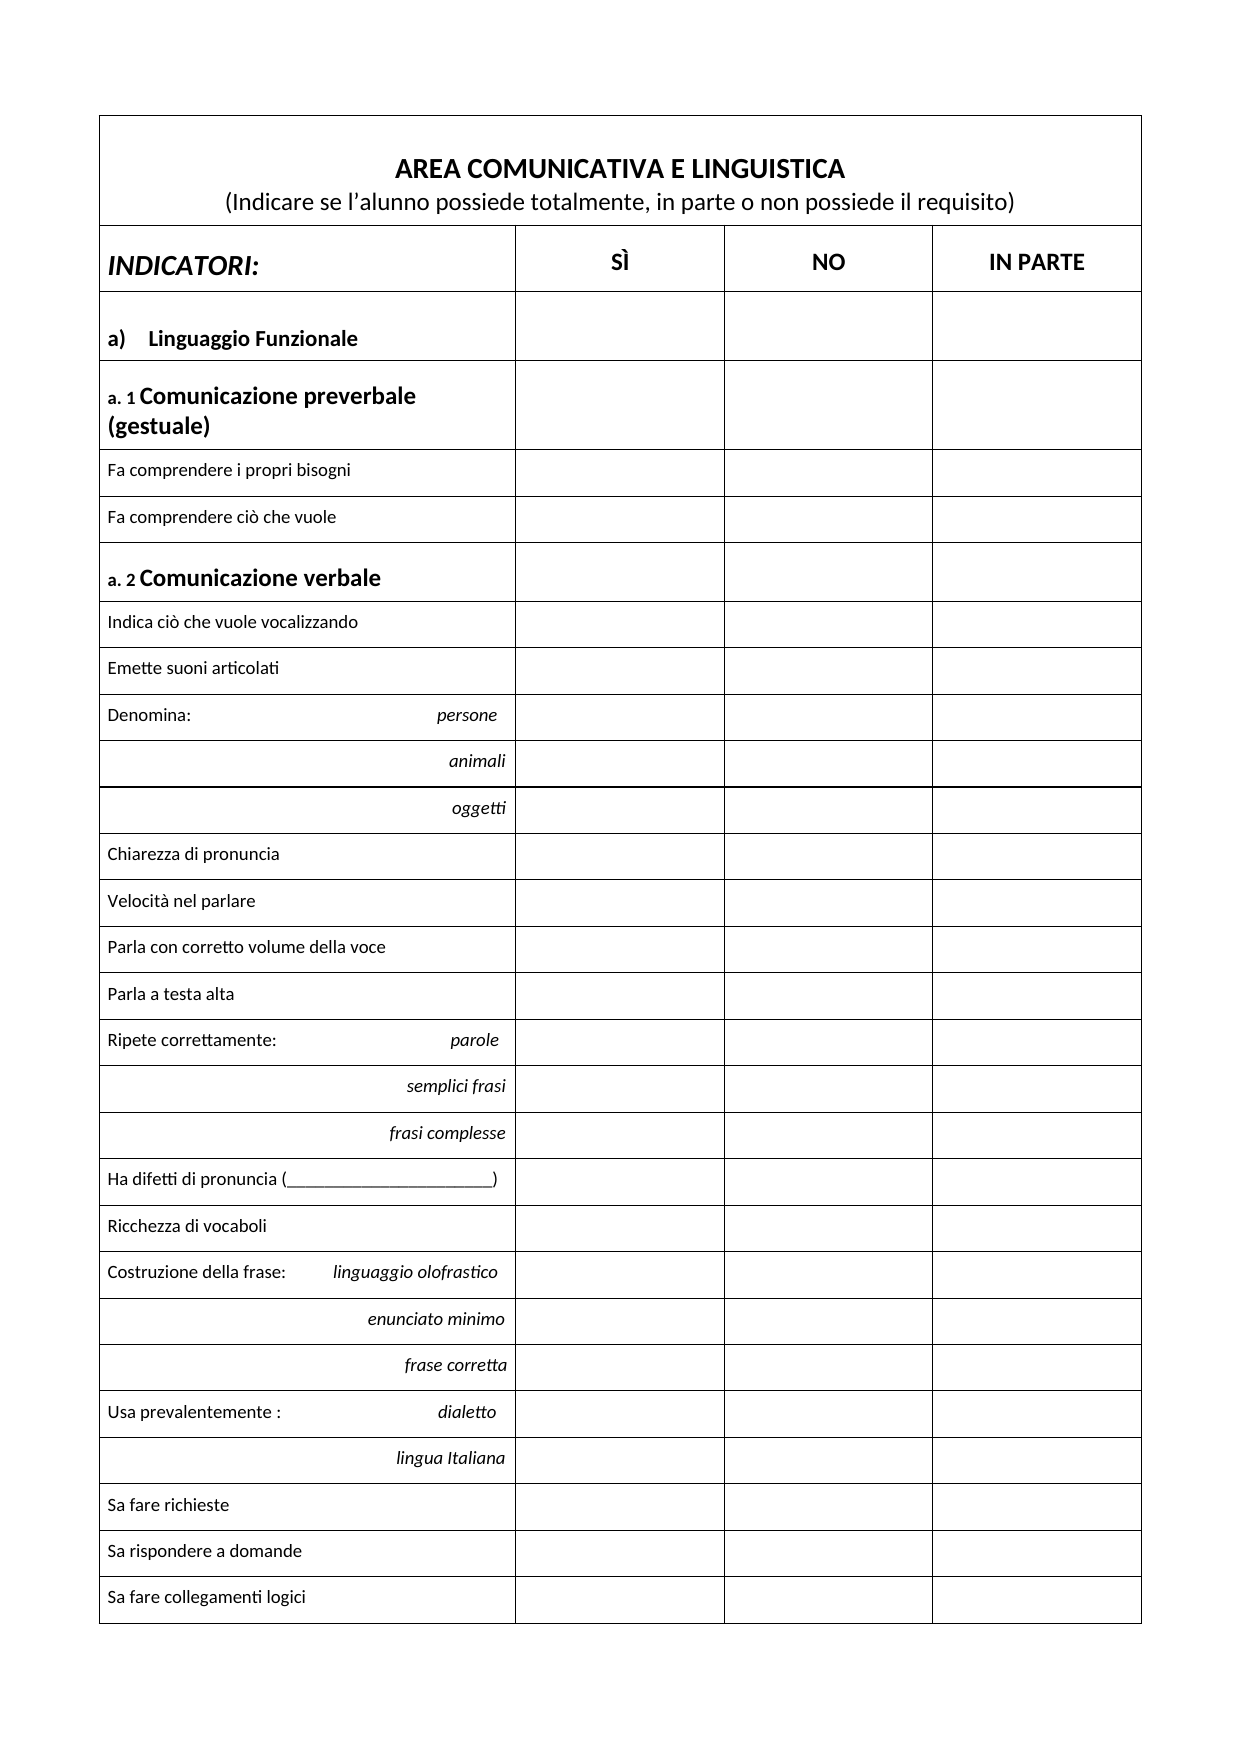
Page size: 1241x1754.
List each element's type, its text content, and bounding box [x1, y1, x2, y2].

table_cell [725, 292, 932, 360]
table_cell [933, 1531, 1141, 1576]
table_cell [725, 1206, 932, 1251]
table_cell oggetti [100, 788, 515, 833]
table_cell [933, 1577, 1141, 1623]
table_cell Parla con corretto volume della voce [100, 927, 515, 972]
table_cell [516, 292, 724, 360]
table_cell [725, 1020, 932, 1065]
table_cell [516, 695, 724, 740]
table_cell a. 1 Comunicazione preverbale (gestuale) [100, 361, 515, 449]
table_cell enunciato minimo [100, 1299, 515, 1344]
table_cell [725, 602, 932, 647]
table_cell INDICATORI: [100, 226, 515, 291]
table_cell [933, 1113, 1141, 1158]
table_cell Indica ciò che vuole vocalizzando [100, 602, 515, 647]
table_cell [725, 543, 932, 601]
table_cell [725, 1159, 932, 1204]
table_cell [933, 1206, 1141, 1251]
table_cell [933, 292, 1141, 360]
table_cell [725, 1391, 932, 1437]
table_cell [725, 450, 932, 496]
table_cell Fa comprendere ciò che vuole [100, 497, 515, 542]
table_cell [516, 1391, 724, 1437]
table_cell [516, 1345, 724, 1390]
table_cell frase corretta [100, 1345, 515, 1390]
table_cell [933, 880, 1141, 926]
table_cell [933, 543, 1141, 601]
table_cell [516, 648, 724, 693]
table_cell [516, 788, 724, 833]
table_cell animali [100, 741, 515, 786]
table_header AREA COMUNICATIVA E LINGUISTICA (Indicare se l’alunno possiede totalmente, in parte o non possiede il requisito) [100, 116, 1141, 224]
table_cell Velocità nel parlare [100, 880, 515, 926]
table_cell Sa fare richieste [100, 1484, 515, 1530]
table_cell [516, 1252, 724, 1297]
table_cell [516, 973, 724, 1019]
table_cell [516, 361, 724, 449]
table_cell [933, 450, 1141, 496]
table_cell Usa prevalentemente : dialetto [100, 1391, 515, 1437]
table_cell [516, 927, 724, 972]
table_cell [516, 1531, 724, 1576]
table_cell semplici frasi [100, 1066, 515, 1112]
table_cell [516, 834, 724, 879]
table_cell [933, 648, 1141, 693]
table_cell [933, 1438, 1141, 1483]
table_cell [933, 1484, 1141, 1530]
table_cell [933, 695, 1141, 740]
table_cell [725, 834, 932, 879]
table_cell lingua Italiana [100, 1438, 515, 1483]
table_cell NO [725, 226, 932, 291]
table_cell [725, 1345, 932, 1390]
table_cell Emette suoni articolati [100, 648, 515, 693]
table_cell [725, 648, 932, 693]
table_cell [725, 497, 932, 542]
table_cell [516, 497, 724, 542]
table_cell [933, 927, 1141, 972]
table_cell [933, 497, 1141, 542]
table_cell [516, 1299, 724, 1344]
table_cell [933, 1159, 1141, 1204]
table_cell [933, 1066, 1141, 1112]
table_cell [725, 1113, 932, 1158]
table_cell Ha difetti di pronuncia (______________________) [100, 1159, 515, 1204]
table_cell Sa fare collegamenti logici [100, 1577, 515, 1623]
table_cell [516, 880, 724, 926]
table_cell [516, 1066, 724, 1112]
table_cell [516, 450, 724, 496]
table_cell [725, 1438, 932, 1483]
table_cell [725, 1531, 932, 1576]
table_cell [516, 1484, 724, 1530]
table_cell [516, 1020, 724, 1065]
table_cell [933, 1299, 1141, 1344]
table_cell SÌ [516, 226, 724, 291]
table_cell [725, 1066, 932, 1112]
table_cell [933, 602, 1141, 647]
table_cell [725, 1484, 932, 1530]
table_cell Parla a testa alta [100, 973, 515, 1019]
table_cell Ricchezza di vocaboli [100, 1206, 515, 1251]
table_cell Linguaggio Funzionale [100, 292, 515, 360]
table_cell [933, 1020, 1141, 1065]
table_cell [933, 1252, 1141, 1297]
table_cell [516, 1159, 724, 1204]
table_cell [725, 1252, 932, 1297]
table_cell [725, 927, 932, 972]
table_cell [516, 543, 724, 601]
table_cell [933, 1345, 1141, 1390]
table_cell [516, 1113, 724, 1158]
table_cell Costruzione della frase: linguaggio olofrastico [100, 1252, 515, 1297]
table_cell [725, 973, 932, 1019]
table_cell [933, 834, 1141, 879]
table_cell Ripete correttamente: parole [100, 1020, 515, 1065]
table_cell [516, 1577, 724, 1623]
table_cell a. 2 Comunicazione verbale [100, 543, 515, 601]
table_cell [725, 1299, 932, 1344]
table_cell Fa comprendere i propri bisogni [100, 450, 515, 496]
table_cell [516, 602, 724, 647]
table_cell IN PARTE [933, 226, 1141, 291]
table_cell [516, 1438, 724, 1483]
table_cell [725, 695, 932, 740]
table_cell frasi complesse [100, 1113, 515, 1158]
table_cell [725, 788, 932, 833]
table_cell [933, 973, 1141, 1019]
table_cell [933, 1391, 1141, 1437]
table_cell [725, 741, 932, 786]
table_cell Sa rispondere a domande [100, 1531, 515, 1576]
table_cell [516, 1206, 724, 1251]
table_cell [725, 880, 932, 926]
table_cell Denomina: persone [100, 695, 515, 740]
table_cell [933, 741, 1141, 786]
table_cell [725, 361, 932, 449]
table_cell [933, 788, 1141, 833]
table_cell [516, 741, 724, 786]
table_cell Chiarezza di pronuncia [100, 834, 515, 879]
table_cell [933, 361, 1141, 449]
table_cell [725, 1577, 932, 1623]
